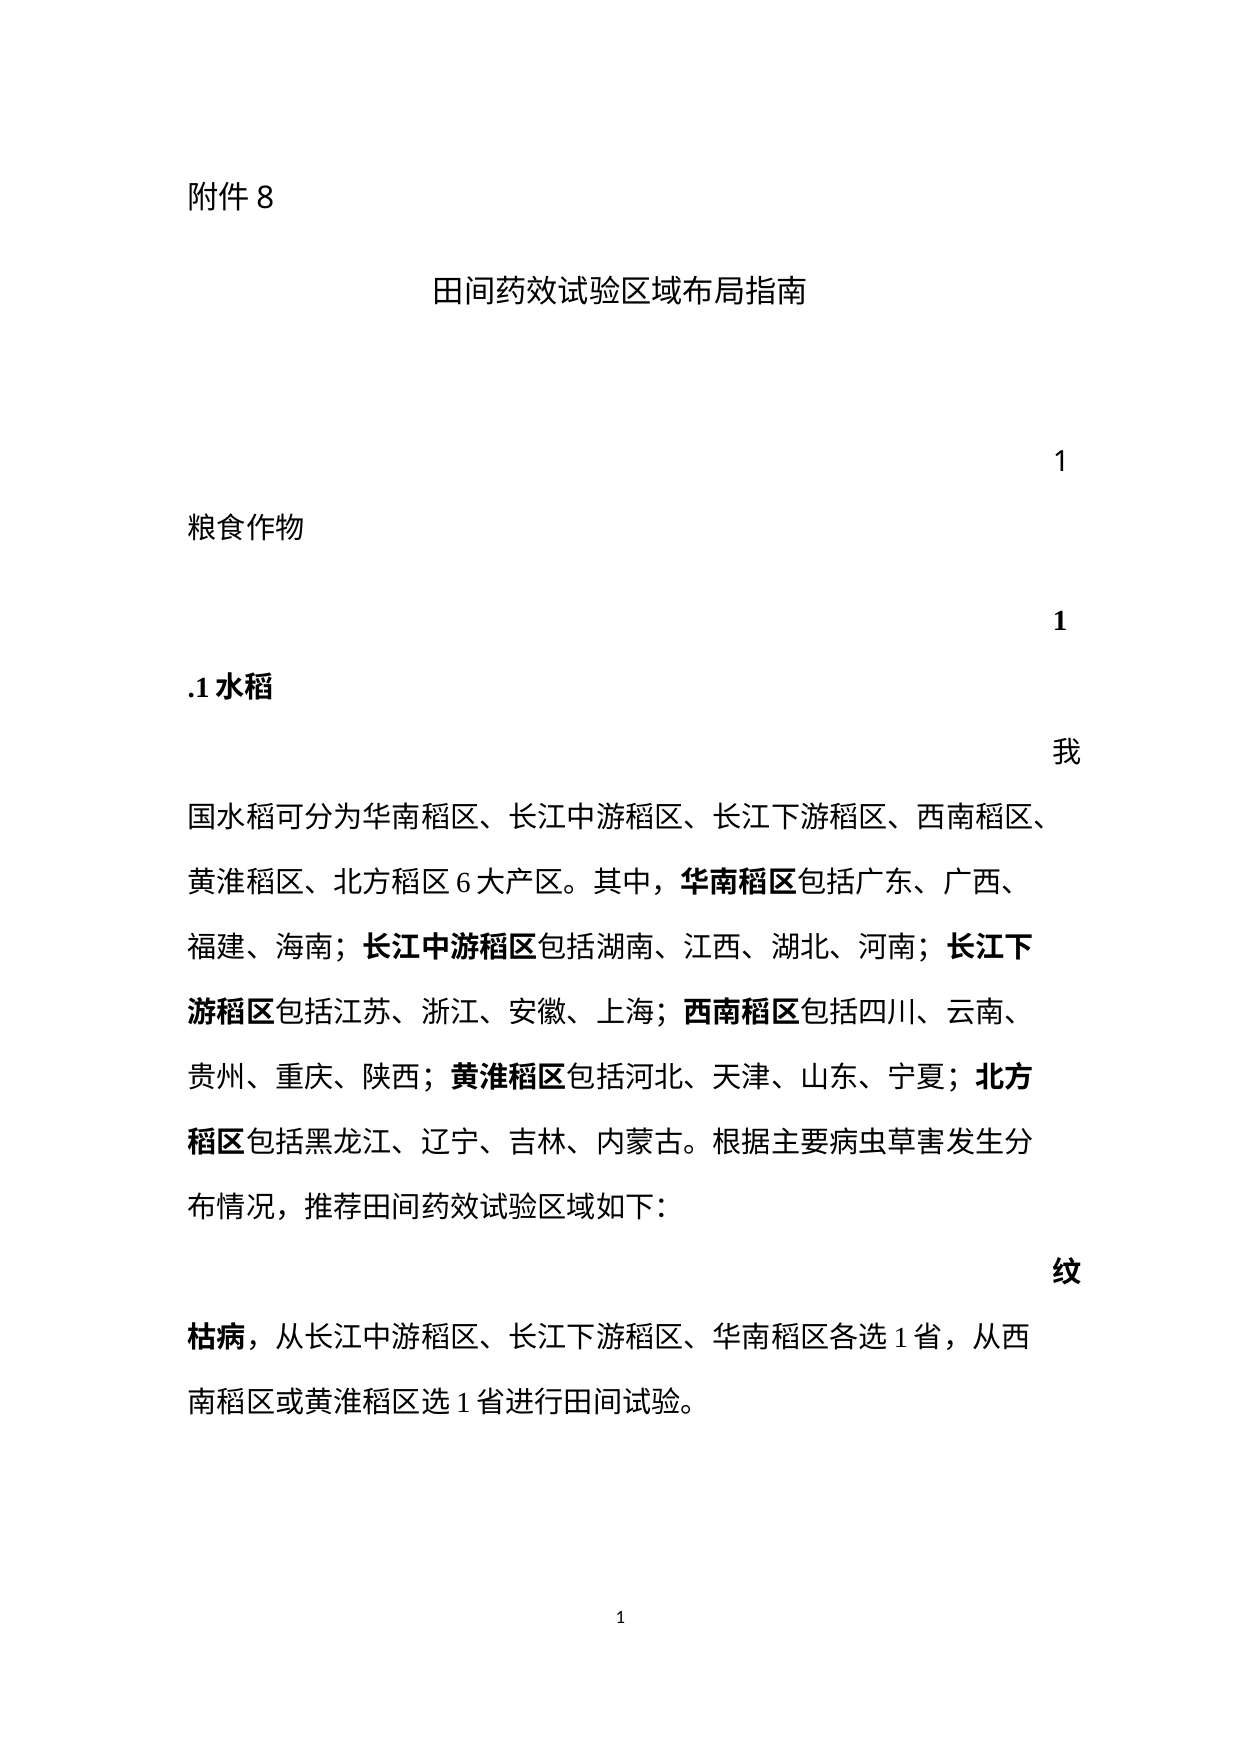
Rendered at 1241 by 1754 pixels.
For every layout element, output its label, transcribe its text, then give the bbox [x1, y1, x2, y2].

text 1粮食作物 [187, 428, 1053, 558]
text 纹枯病，从长江中游稻区、长江下游稻区、华南稻区各选1省，从西南稻区或黄淮稻区选1省进行田间试验。 [187, 1237, 1053, 1432]
text 附件8 [187, 162, 1053, 227]
text 田间药效试验区域布局指南 [187, 256, 1053, 321]
text 我国水稻可分为华南稻区、长江中游稻区、长江下游稻区、西南稻区、黄淮稻区、北方稻区6大产区。其中，华南稻区包括广东、广西、福建、海南；长江中游稻区包括湖南、江西、湖北、河南；长江下游稻区包括江苏、浙江、安徽、上海；西南稻区包括四川、云南、贵州、重庆、陕西；黄淮稻区包括河北、天津、山东、宁夏；北方稻区包括黑龙江、辽宁、吉林、内蒙古。根据主要病虫草害发生分布情况，推荐田间药效试验区域如下： [187, 717, 1053, 1237]
text 1.1水稻 [187, 587, 1053, 717]
